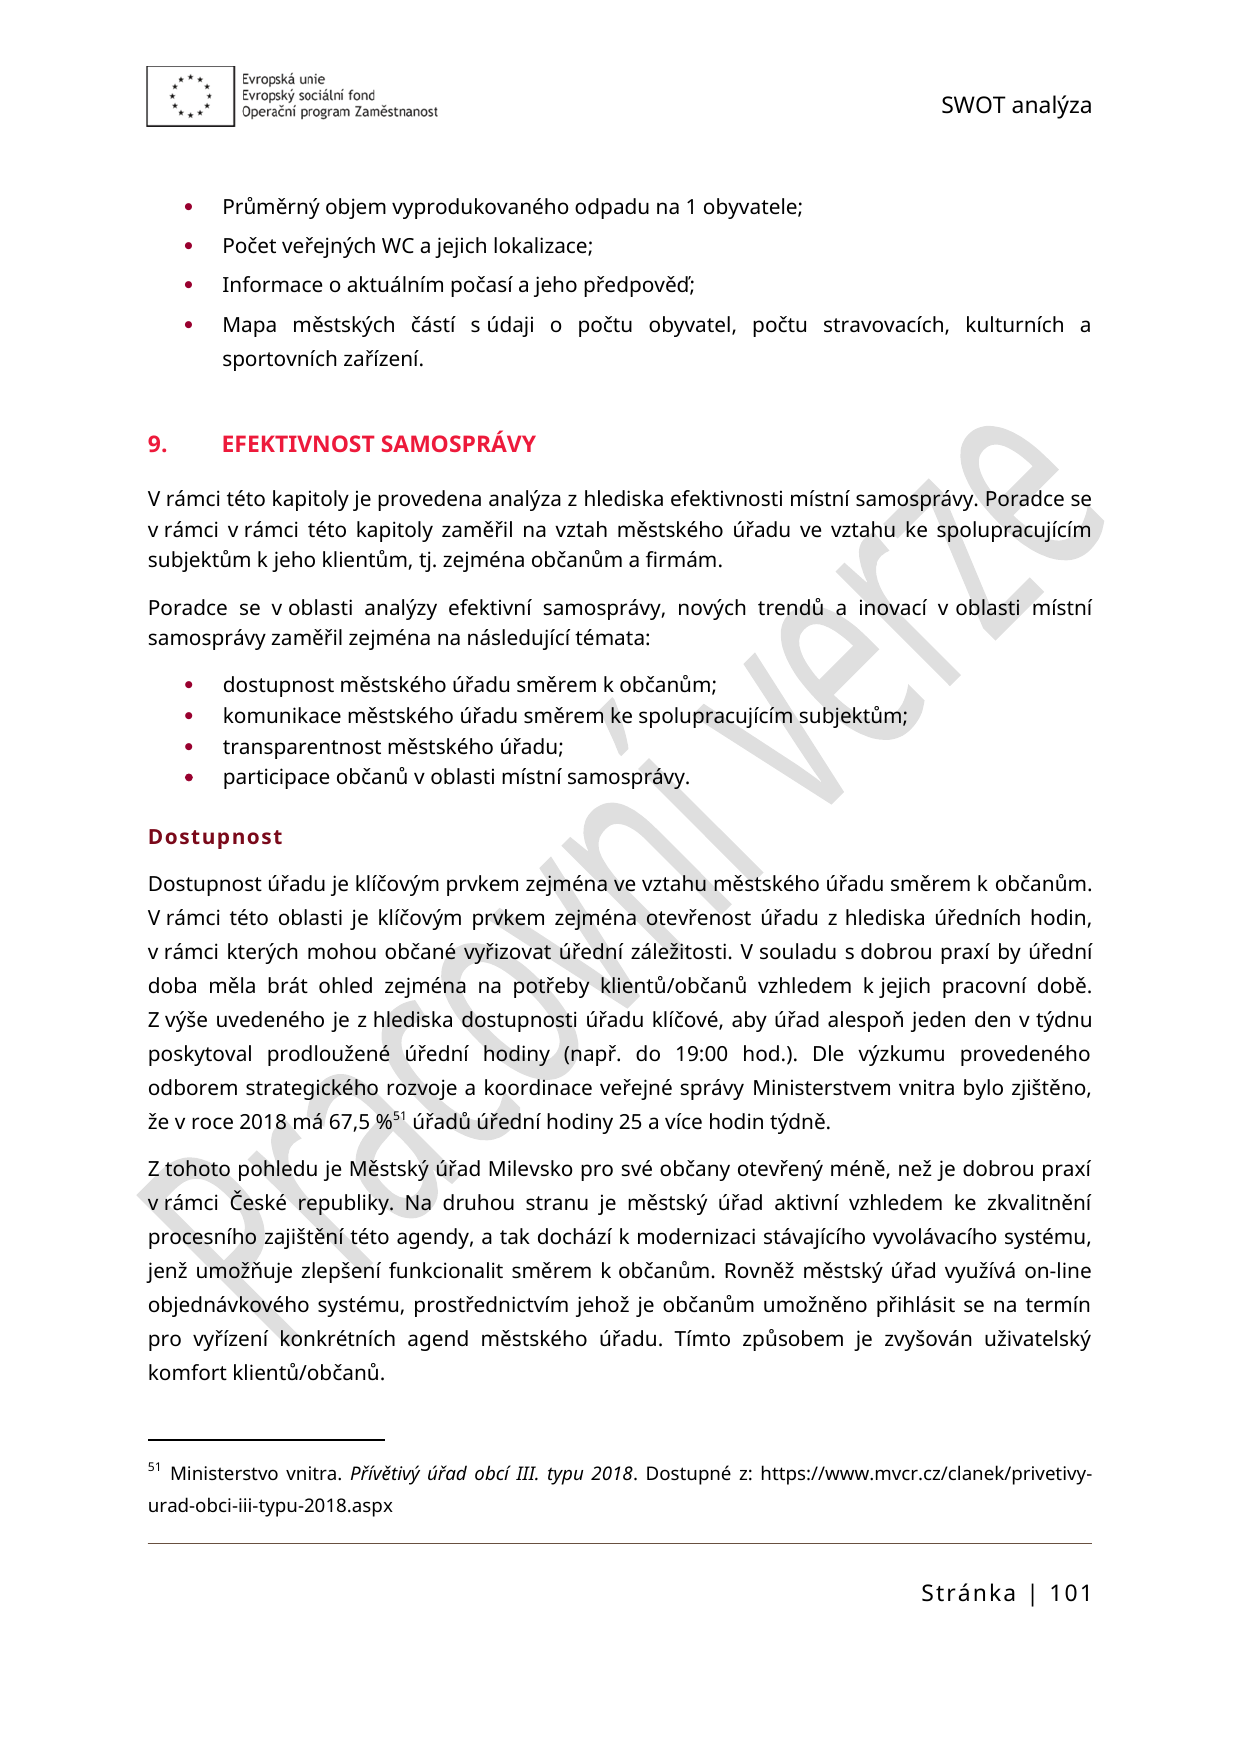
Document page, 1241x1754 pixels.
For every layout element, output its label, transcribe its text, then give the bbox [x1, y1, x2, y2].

text Z tohoto pohledu je Městský úřad Milevsko pro své občany otevřený méně, než je dobrou praxí v rámci České republiky. Na druhou stranu je městský úřad aktivní vzhledem ke zkvalitnění procesního zajištění této agendy, a tak dochází k modernizaci stávajícího vyvolávacího systému, jenž umožňuje zlepšení funkcionalit směrem k občanům. Rovněž městský úřad využívá on-line objednávkového systému, prostřednictvím jehož je občanům umožněno přihlásit se na termín pro vyřízení konkrétních agend městského úřadu. Tímto způsobem je zvyšován uživatelský komfort klientů/občanů. [148, 1154, 1092, 1387]
list Informace o aktuálním počasí a jeho předpověď; [185, 271, 1092, 299]
text V rámci této kapitoly je provedena analýza z hlediska efektivnosti místní samosprávy. Poradce se v rámci v rámci této kapitoly zaměřil na vztah městského úřadu ve vztahu ke spolupracujícím subjektům k jeho klientům, tj. zejména občanům a firmám. [148, 484, 1092, 574]
picture [146, 66, 438, 127]
list participace občanů v oblasti místní samosprávy. [185, 762, 1092, 791]
text Poradce se v oblasti analýzy efektivní samosprávy, nových trendů a inovací v oblasti místní samosprávy zaměřil zejména na následující témata: [148, 593, 1092, 652]
text Efektivnost samosprávy [148, 428, 1092, 459]
text Dostupnost [148, 822, 1092, 851]
list dostupnost městského úřadu směrem k občanům; [185, 671, 1092, 699]
list komunikace městského úřadu směrem ke spolupracujícím subjektům; [185, 701, 1092, 730]
list Mapa městských částí s údaji o počtu obyvatel, počtu stravovacích, kulturních a sportovních zařízení. [185, 310, 1092, 372]
list Průměrný objem vyprodukovaného odpadu na 1 obyvatele; [185, 192, 1092, 220]
list Počet veřejných WC a jejich lokalizace; [185, 231, 1092, 260]
list transparentnost městského úřadu; [185, 732, 1092, 760]
text Dostupnost úřadu je klíčovým prvkem zejména ve vztahu městského úřadu směrem k občanům. V rámci této oblasti je klíčovým prvkem zejména otevřenost úřadu z hlediska úředních hodin, v rámci kterých mohou občané vyřizovat úřední záležitosti. V souladu s dobrou praxí by úřední doba měla brát ohled zejména na potřeby klientů/občanů vzhledem k jejich pracovní době. Z výše uvedeného je z hlediska dostupnosti úřadu klíčové, aby úřad alespoň jeden den v týdnu poskytoval prodloužené úřední hodiny (např. do 19:00 hod.). Dle výzkumu provedeného odborem strategického rozvoje a koordinace veřejné správy Ministerstvem vnitra bylo zjištěno, že v roce 2018 má 67,5 % úřadů úřední hodiny 25 a více hodin týdně. [148, 869, 1092, 1136]
